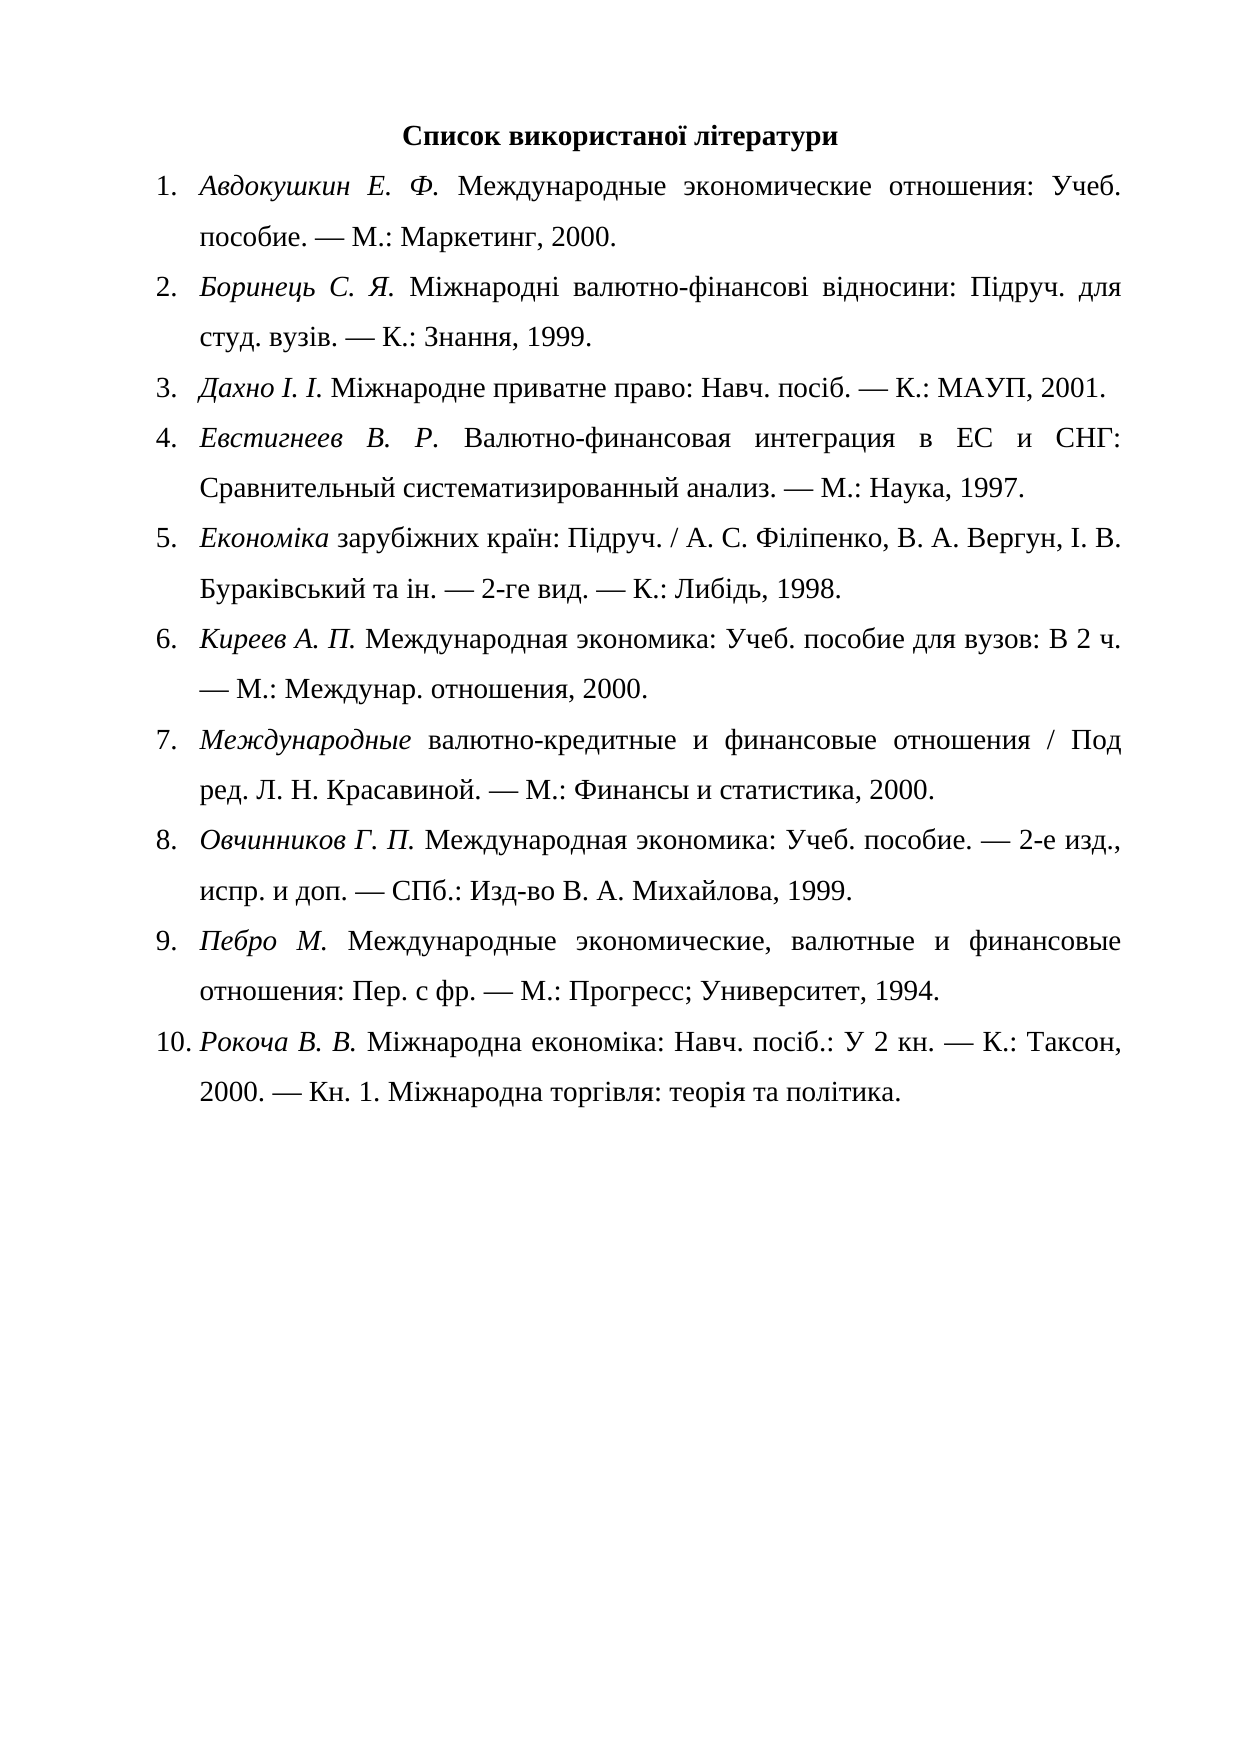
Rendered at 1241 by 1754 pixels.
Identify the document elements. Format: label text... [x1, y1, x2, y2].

list Пебро М. Международные экономические, валютные и финансовые отношения: Пер. с фр. — М.: Прогресс; Университет, 1994. [156, 923, 1122, 1007]
list Дахно І. І. Міжнародне приватне право: Навч. посіб. — К.: МАУП, 2001. [156, 370, 1122, 403]
list Овчинников Г. П. Международная экономика: Учеб. пособие. — 2-е изд., испр. и доп. — СПб.: Изд-во В. А. Михайлова, 1999. [156, 822, 1122, 906]
list Евстигнеев В. Р. Валютно-финансовая интеграция в ЕС и СНГ: Сравнительный систематизированный анализ. — М.: Наука, 1997. [156, 420, 1122, 504]
list Економіка зарубіжних країн: Підруч. / А. С. Філіпенко, В. А. Вергун, І. В. Бураківський та ін. — 2-ге вид. — К.: Либідь, 1998. [156, 521, 1122, 604]
list Рокоча В. В. Міжнародна економіка: Навч. посіб.: У 2 кн. — К.: Таксон, 2000. — Кн. 1. Міжнародна торгівля: теорія та політика. [156, 1024, 1122, 1108]
list Международные валютно-кредитные и финансовые отношения / Под ред. Л. Н. Красавиной. — М.: Финансы и статистика, 2000. [156, 722, 1122, 806]
list Авдокушкин Е. Ф. Международные экономические отношения: Учеб. пособие. — М.: Маркетинг, 2000. [156, 168, 1122, 252]
text Список використаної літератури [118, 118, 1122, 152]
list Киреев А. П. Международная экономика: Учеб. пособие для вузов: В 2 ч. — М.: Междунар. отношения, 2000. [156, 621, 1122, 705]
list Боринець С. Я. Міжнародні валютно-фінансові відносини: Підруч. для студ. вузів. — К.: Знання, 1999. [156, 269, 1122, 353]
